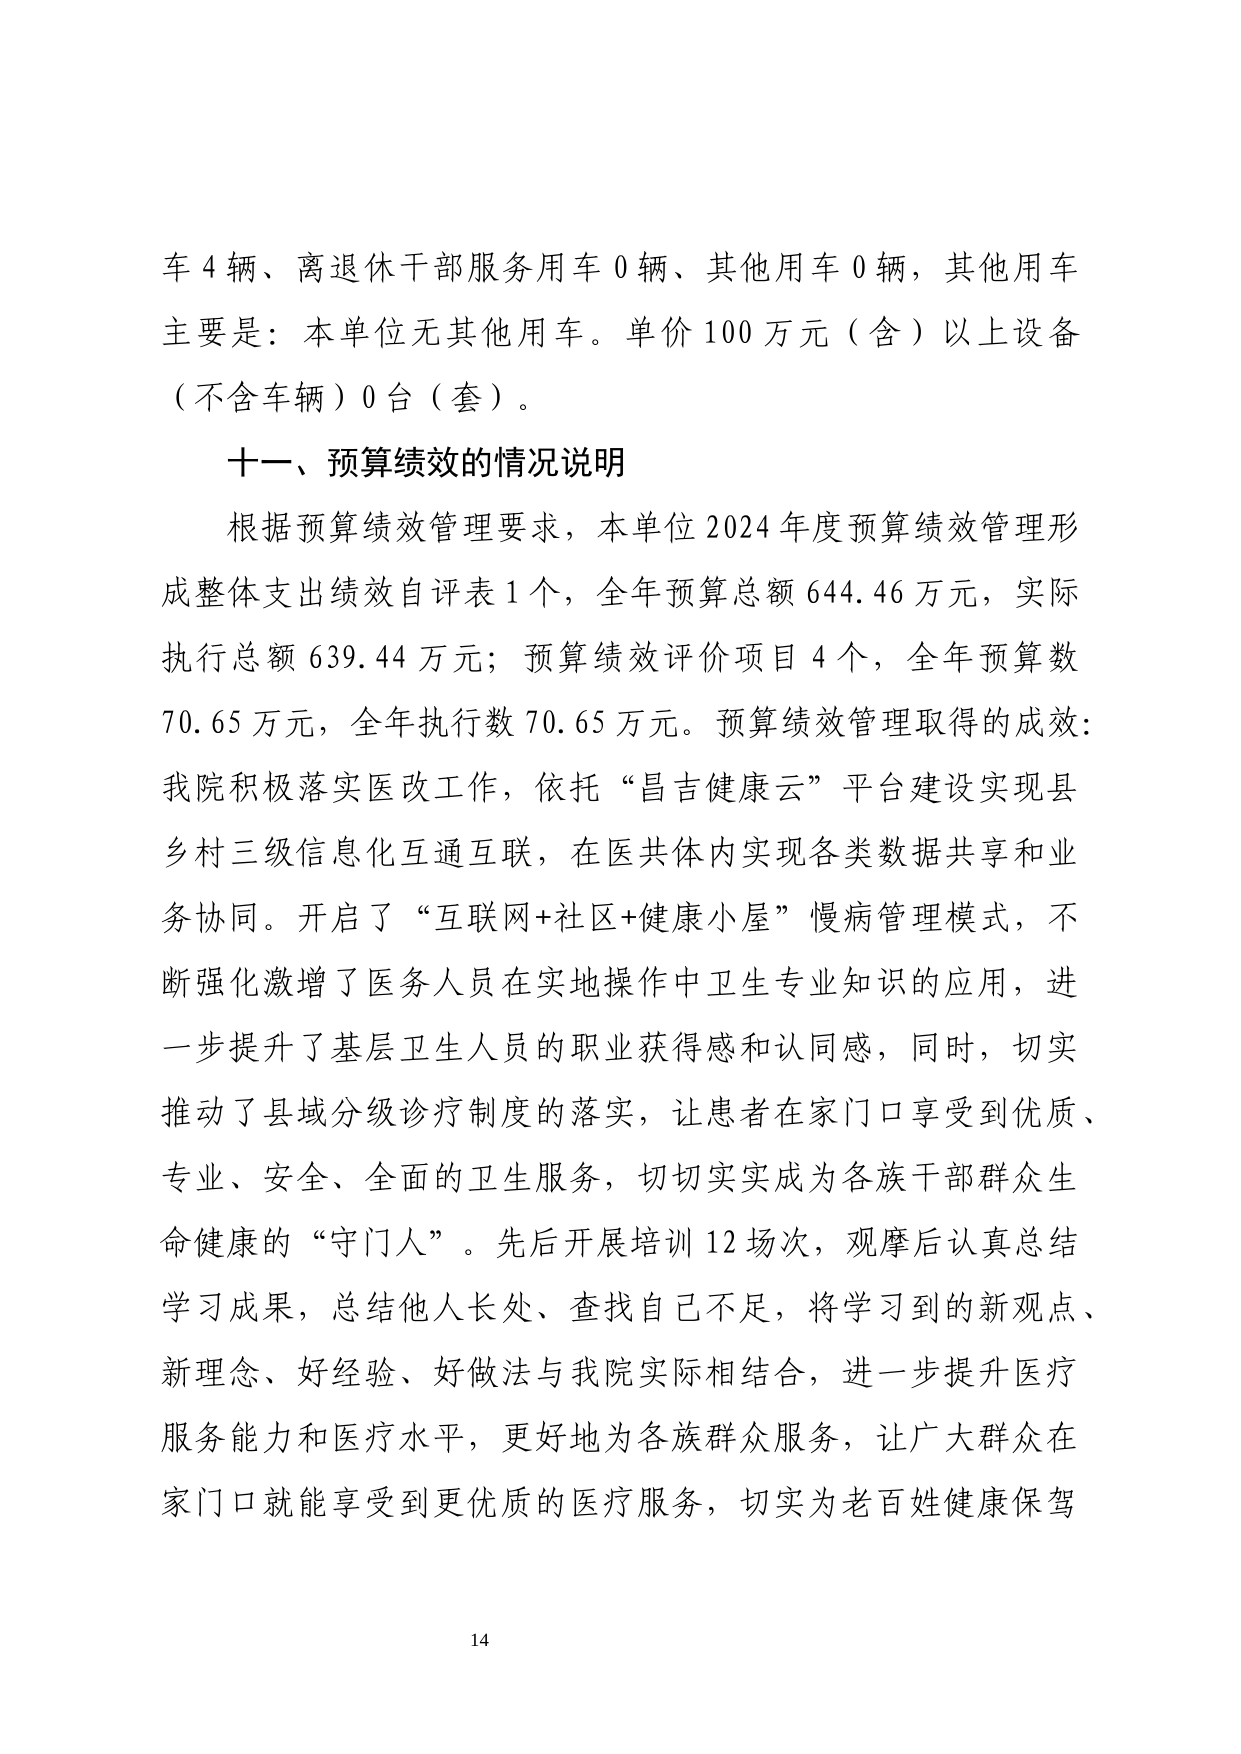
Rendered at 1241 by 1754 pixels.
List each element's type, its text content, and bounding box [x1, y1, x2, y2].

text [159, 493, 1081, 1533]
text 十一、预算绩效的情况说明 [159, 428, 1081, 493]
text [159, 233, 1081, 428]
